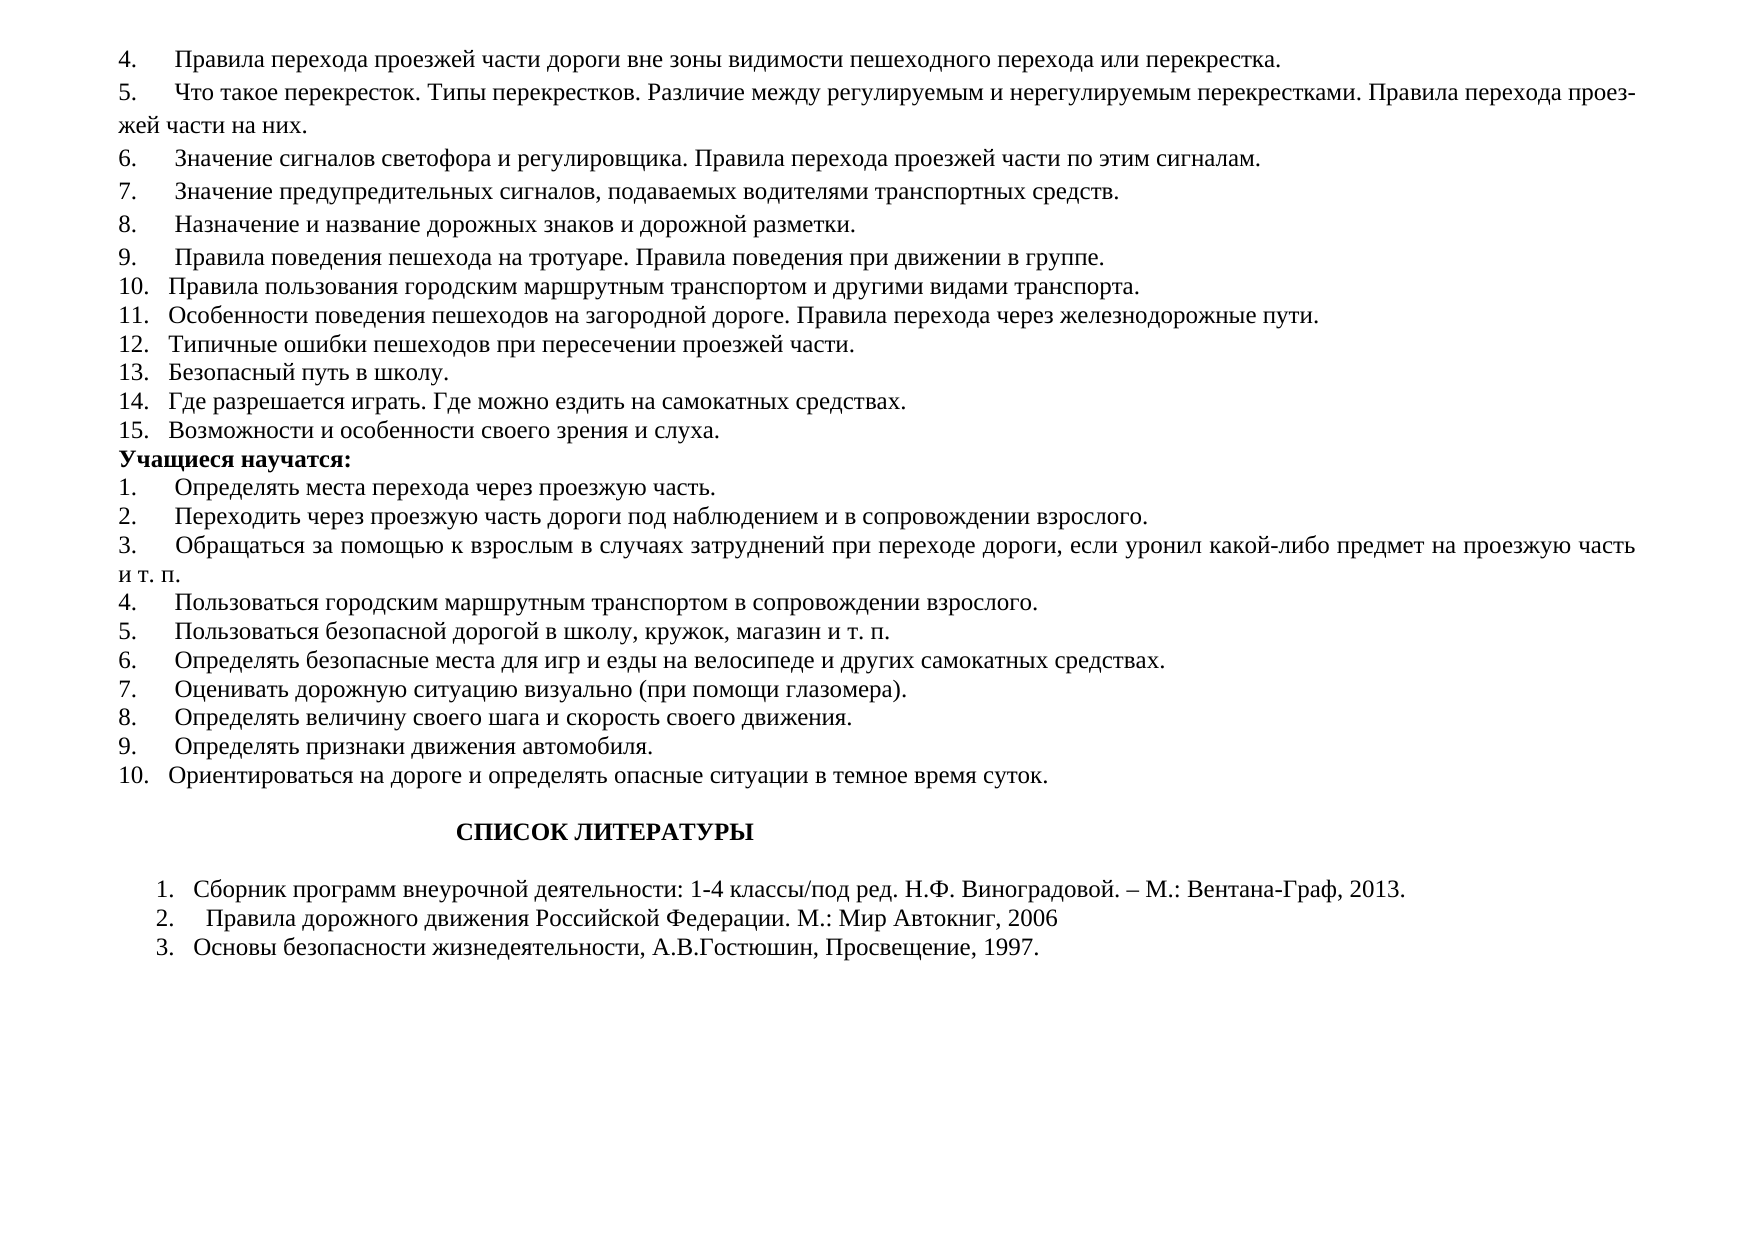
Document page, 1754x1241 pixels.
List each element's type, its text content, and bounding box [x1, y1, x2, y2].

text 10. Ориентироваться на дороге и определять опасные ситуации в темное время суток. [118, 760, 1636, 789]
text 7. Значение предупредительных сигналов, подаваемых водителями транспортных средств. [118, 176, 1636, 205]
text 7. Оценивать дорожную ситуацию визуально (при помощи глазомера). [118, 674, 1636, 702]
list Основы безопасности жизнедеятельности, А.В.Гостюшин, Просвещение, 1997. [156, 932, 1636, 961]
text 5. Пользоваться безопасной дорогой в школу, кружок, магазин и т. п. [118, 616, 1636, 645]
text 3. Обращаться за помощью к взрослым в случаях затруднений при переходе дороги, если уронил какой-либо предмет на проезжую часть и т. п. [118, 530, 1636, 587]
text 10. Правила пользования городским маршрутным транспортом и другими видами транспорта. [118, 271, 1636, 300]
text 8. Назначение и название дорожных знаков и дорожной разметки. [118, 209, 1636, 238]
text 6. Значение сигналов светофора и регулировщика. Правила перехода проезжей части по этим сигналам. [118, 143, 1636, 172]
text 8. Определять величину своего шага и скорость своего движения. [118, 702, 1636, 731]
text 11. Особенности поведения пешеходов на загородной дороге. Правила перехода через железнодорожные пути. [118, 300, 1636, 329]
text 4. Пользоваться городским маршрутным транспортом в сопровождении взрослого. [118, 587, 1636, 616]
text 4. Правила перехода проезжей части дороги вне зоны видимости пешеходного перехода или перекрестка. [118, 44, 1636, 73]
list Сборник программ внеурочной деятельности: 1-4 классы/под ред. Н.Ф. Виноградовой. – М.: Вентана-Граф, 2013. [156, 874, 1636, 903]
text 9. Определять признаки движения автомобиля. [118, 731, 1636, 760]
text 15. Возможности и особенности своего зрения и слуха. [118, 415, 1636, 444]
text 1. Определять места перехода через проезжую часть. [118, 472, 1636, 501]
text 9. Правила поведения пешехода на тротуаре. Правила поведения при движении в группе. [118, 242, 1636, 271]
text 5. Что такое перекресток. Типы перекрестков. Различие между регулируемым и нерегулируемым перекрестками. Правила перехода проезжей части на них. [118, 77, 1636, 139]
text СПИСОК ЛИТЕРАТУРЫ [118, 817, 1636, 846]
list Правила дорожного движения Российской Федерации. М.: Мир Автокниг, 2006 [156, 903, 1636, 932]
text 13. Безопасный путь в школу. [118, 357, 1636, 386]
text Учащиеся научатся: [118, 444, 1636, 472]
text 12. Типичные ошибки пешеходов при пересечении проезжей части. [118, 329, 1636, 357]
text 6. Определять безопасные места для игр и езды на велосипеде и других самокатных средствах. [118, 645, 1636, 674]
text 2. Переходить через проезжую часть дороги под наблюдением и в сопровождении взрослого. [118, 501, 1636, 530]
text 14. Где разрешается играть. Где можно ездить на самокатных средствах. [118, 386, 1636, 415]
